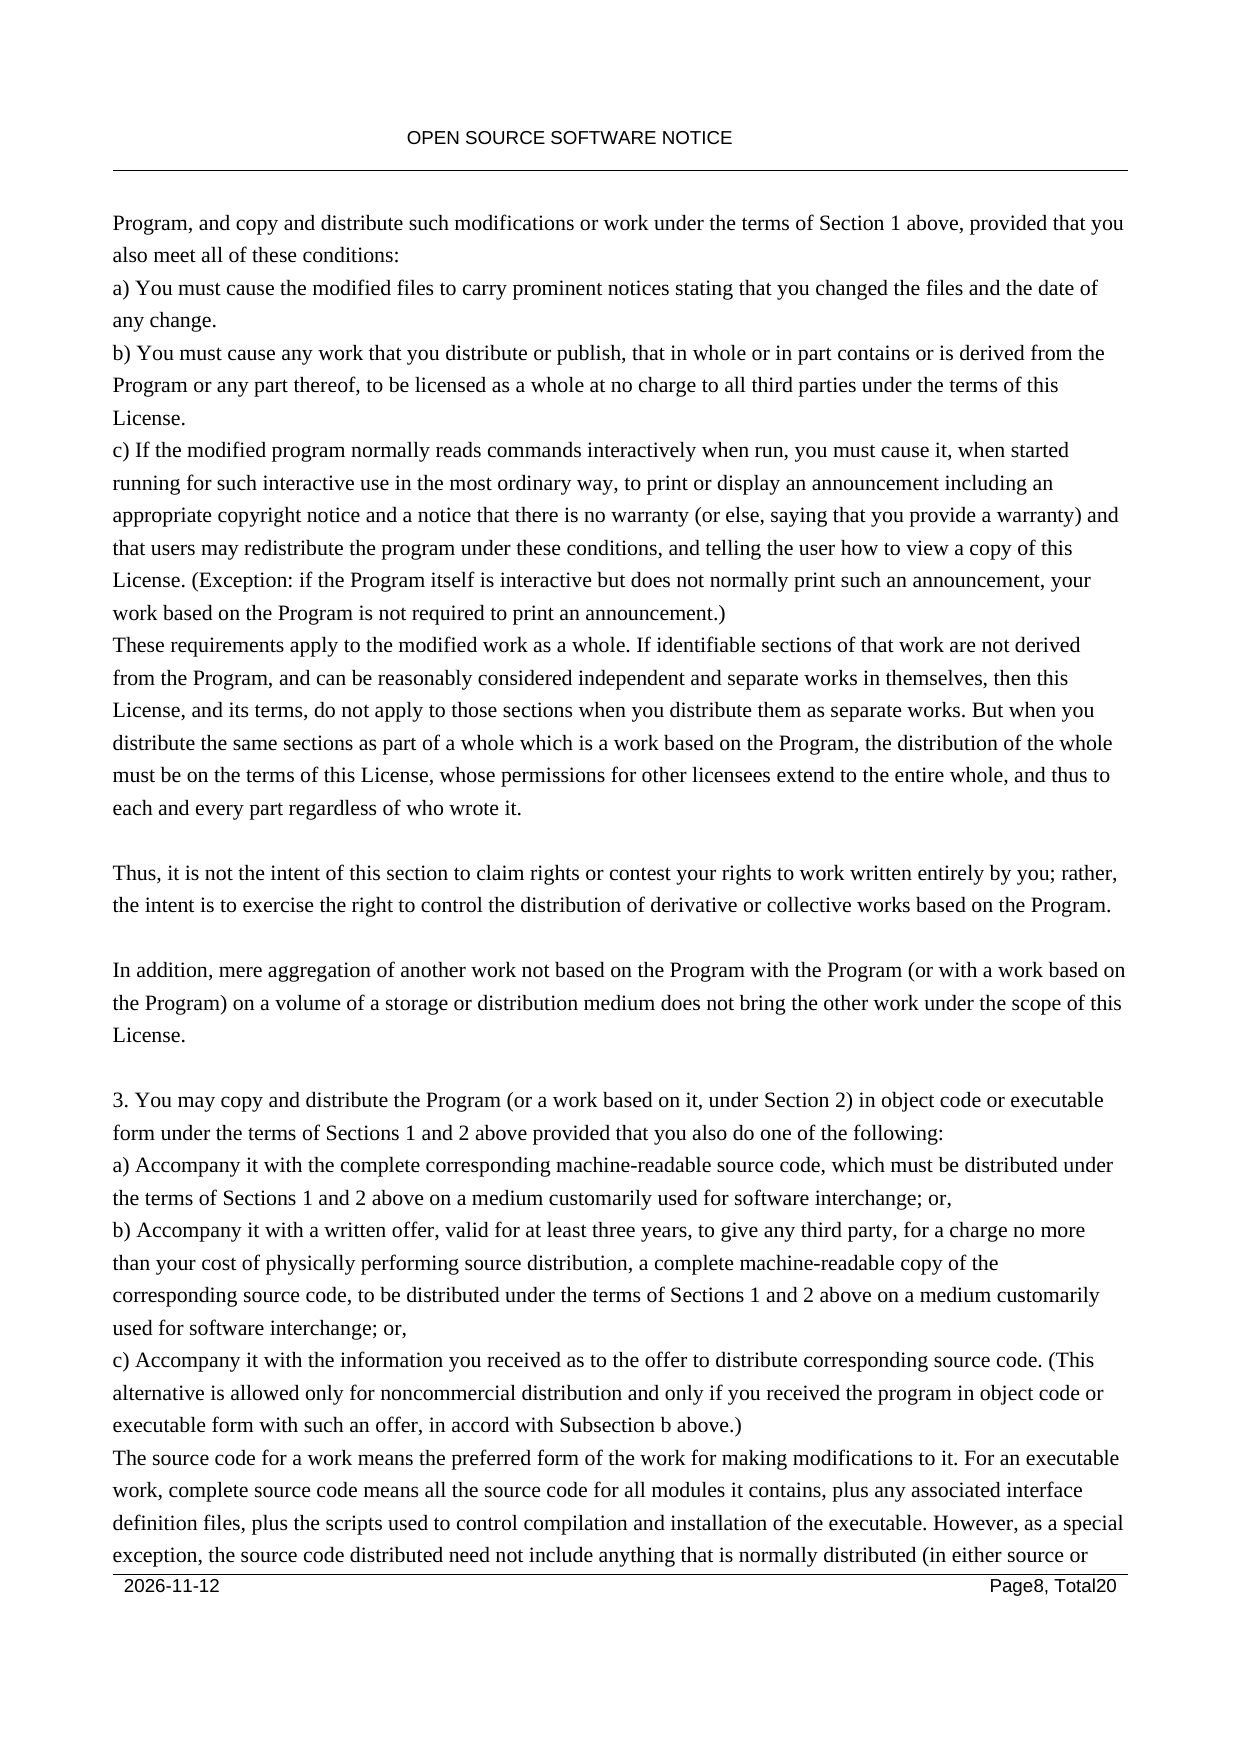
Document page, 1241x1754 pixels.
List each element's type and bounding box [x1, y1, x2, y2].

text [112, 206, 1128, 1571]
